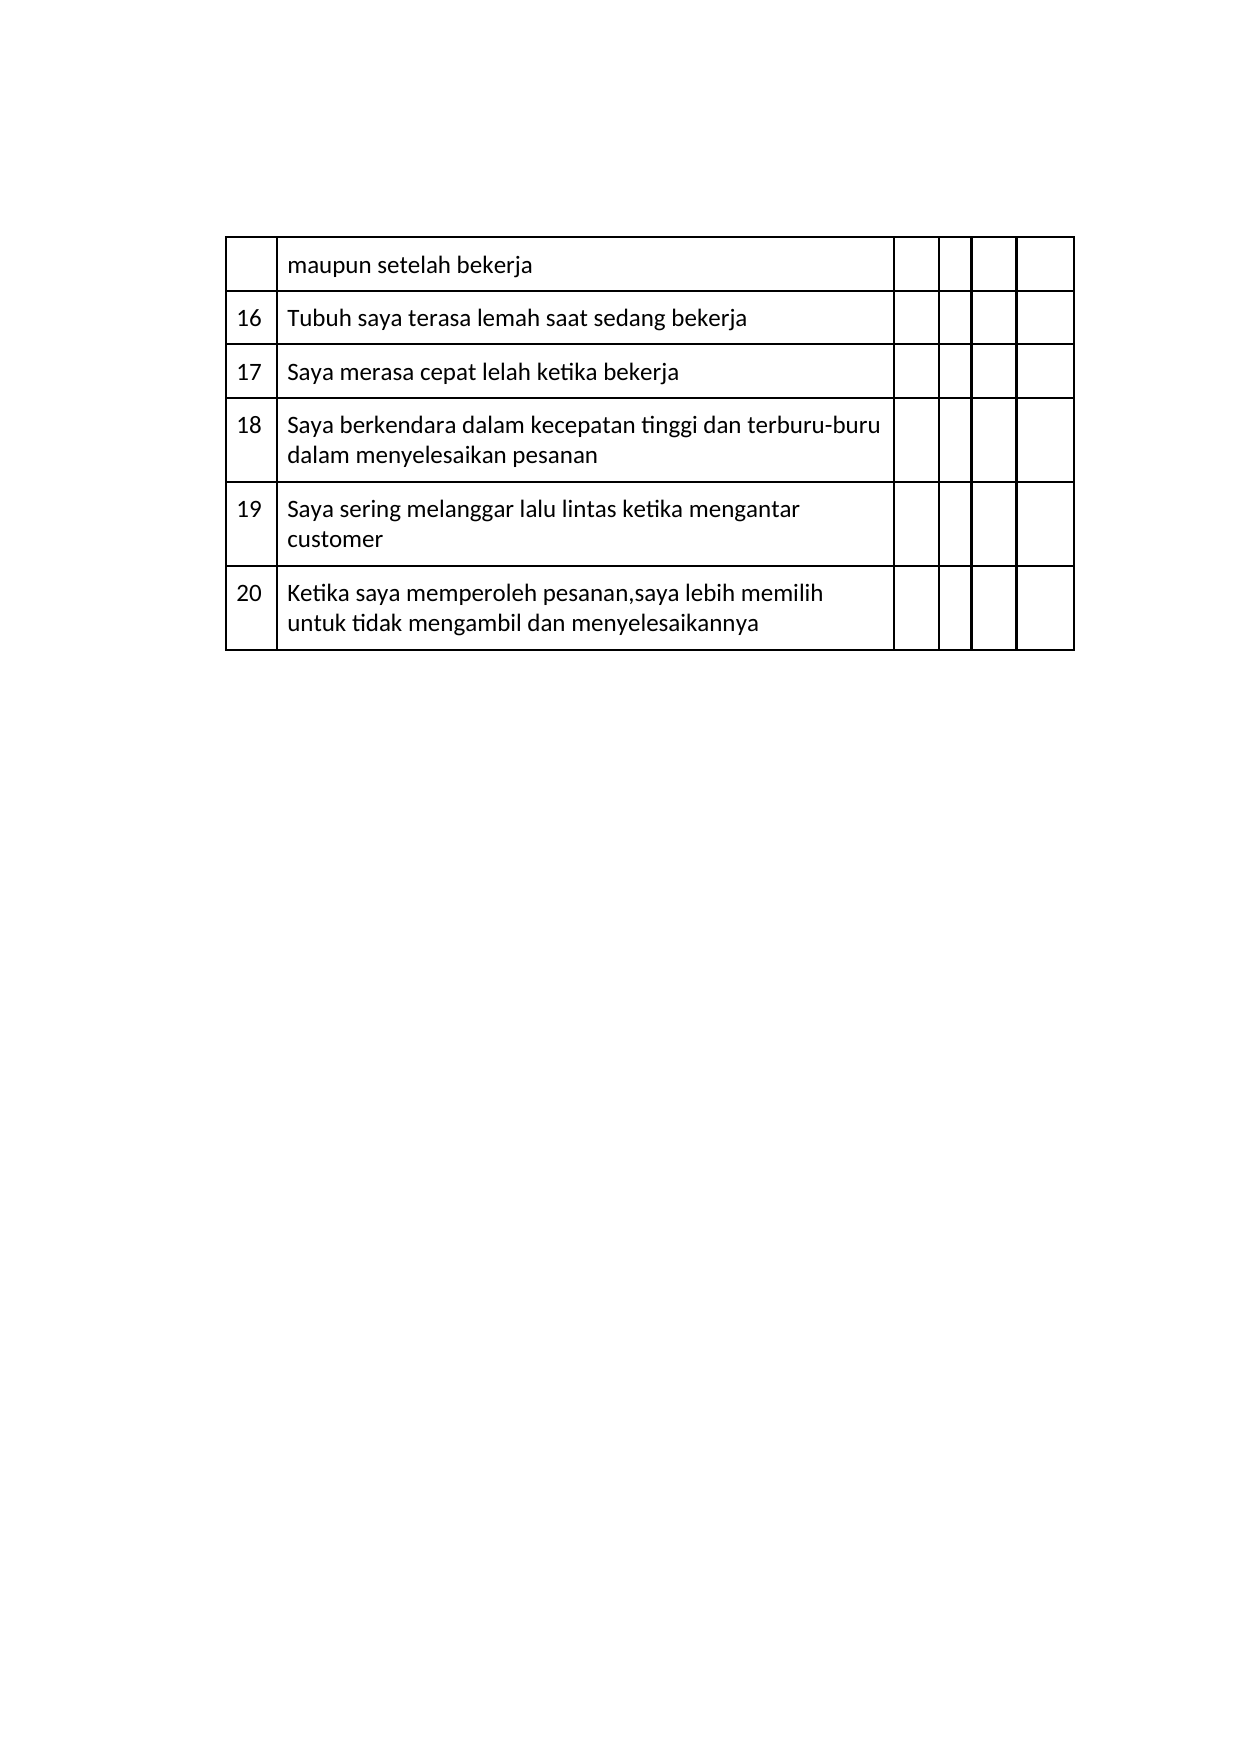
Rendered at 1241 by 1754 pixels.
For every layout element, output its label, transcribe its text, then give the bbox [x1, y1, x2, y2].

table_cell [278, 238, 893, 290]
table_cell 19 [227, 483, 276, 564]
table_cell Saya sering melanggar lalu lintas ketika mengantar customer [278, 483, 893, 564]
table_cell [940, 567, 970, 648]
table_cell [973, 238, 1015, 290]
table_cell 18 [227, 399, 276, 481]
table_cell Tubuh saya terasa lemah saat sedang bekerja [278, 292, 893, 343]
table_cell [973, 567, 1015, 648]
table_cell [940, 292, 970, 343]
table_cell [940, 345, 970, 397]
table_cell [940, 483, 970, 564]
table_cell [895, 483, 938, 564]
table_cell 16 [227, 292, 276, 343]
table_cell [973, 399, 1015, 481]
table_cell [940, 399, 970, 481]
table_cell [1018, 292, 1073, 343]
table_cell [1018, 483, 1073, 564]
table_cell Ketika saya memperoleh pesanan,saya lebih memilih untuk tidak mengambil dan menyelesaikannya [278, 567, 893, 648]
table_cell [895, 399, 938, 481]
table_cell 15 [227, 238, 276, 290]
table_cell [895, 238, 938, 290]
table_cell 20 [227, 567, 276, 648]
table_cell [895, 292, 938, 343]
table_cell Saya merasa cepat lelah ketika bekerja [278, 345, 893, 397]
table_cell Saya berkendara dalam kecepatan tinggi dan terburu-buru dalam menyelesaikan pesanan [278, 399, 893, 481]
table_cell 17 [227, 345, 276, 397]
table_cell [1018, 399, 1073, 481]
table_cell [1018, 567, 1073, 648]
table_cell [973, 483, 1015, 564]
table_cell [973, 345, 1015, 397]
table_cell [973, 292, 1015, 343]
table_cell [895, 345, 938, 397]
table_cell [1018, 345, 1073, 397]
table_cell [940, 238, 970, 290]
table_cell [1018, 238, 1073, 290]
table_cell [895, 567, 938, 648]
